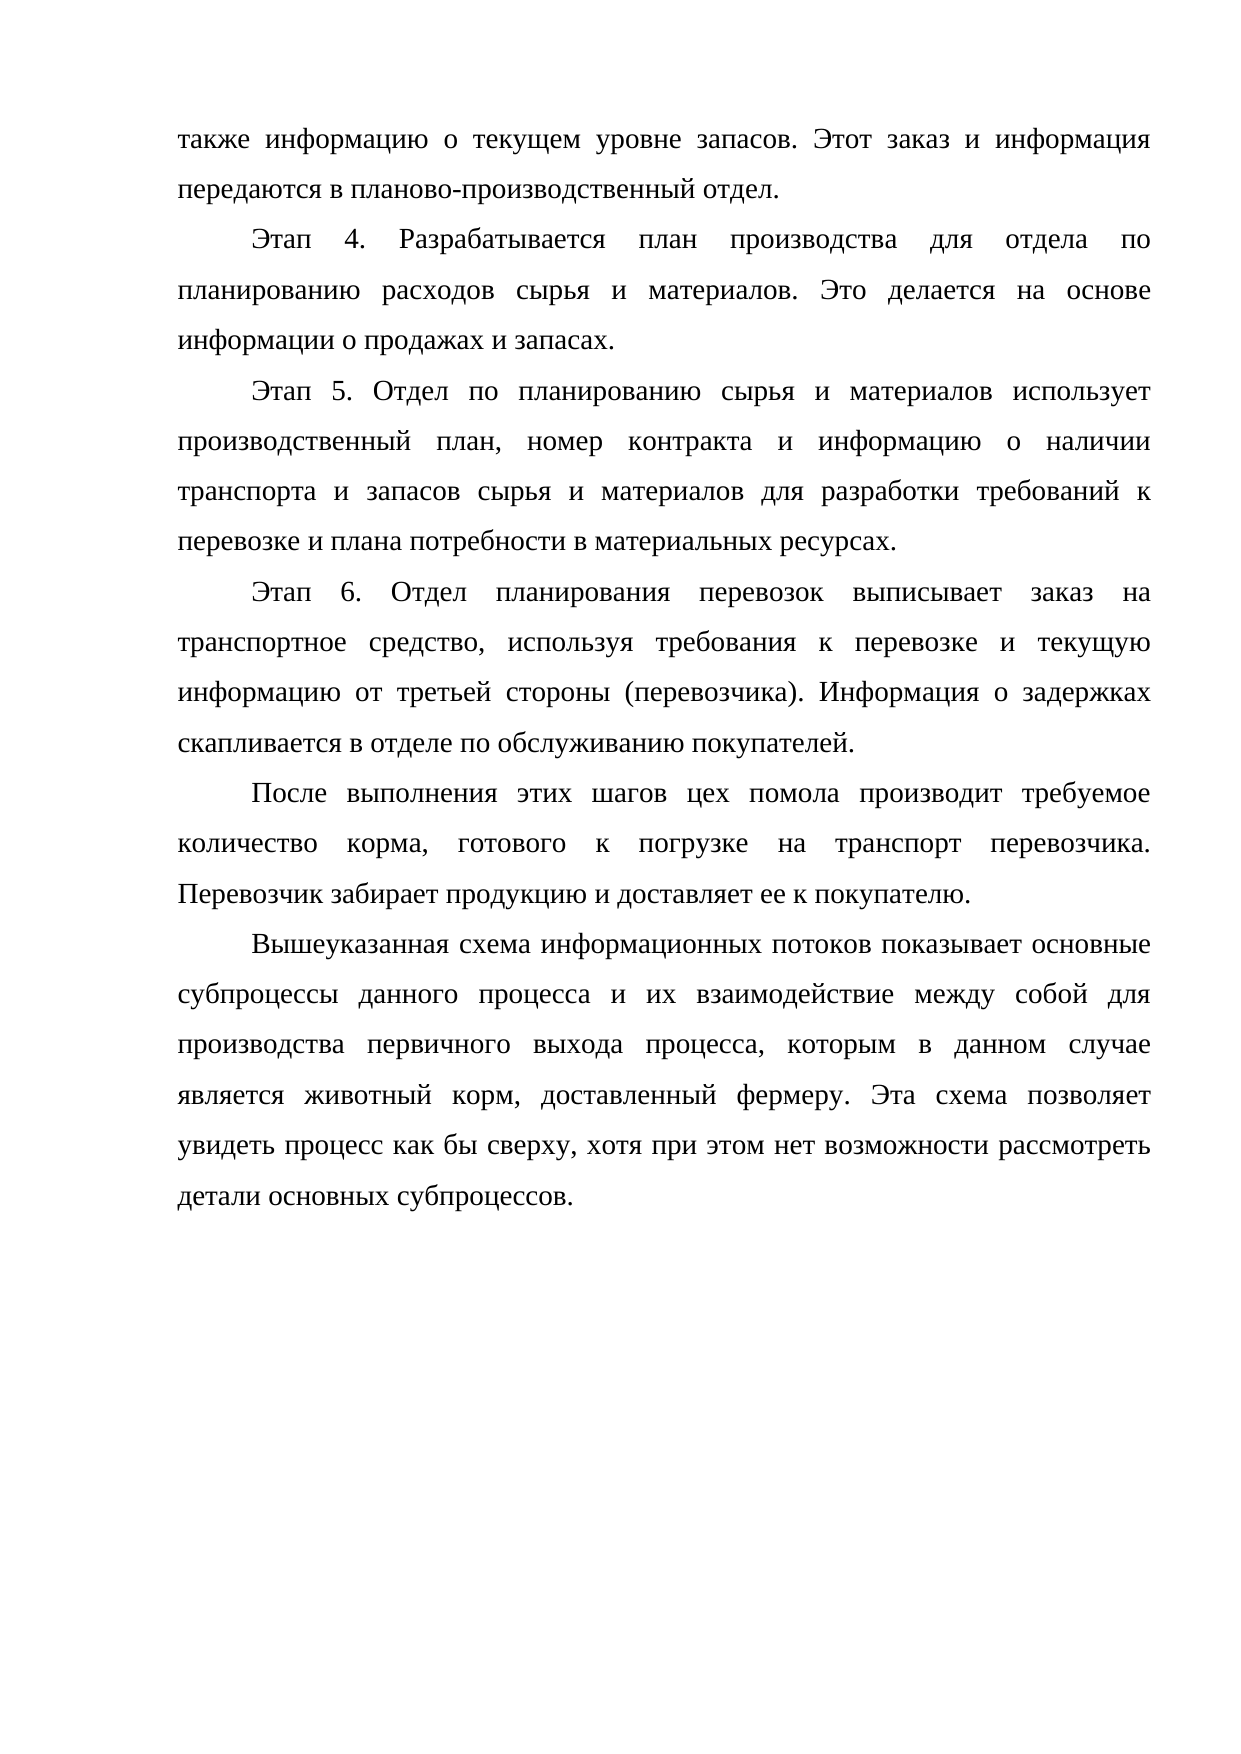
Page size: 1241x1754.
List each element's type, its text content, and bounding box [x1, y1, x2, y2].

text Этап 5. Отдел по планированию сырья и материалов использует производственный план, номер контракта и информацию о наличии транспорта и запасов сырья и материалов для разработки требований к перевозке и плана потребности в материальных ресурсах. [177, 373, 1152, 557]
text Этап 6. Отдел планирования перевозок выписывает заказ на транспортное средство, используя требования к перевозке и текущую информацию от третьей стороны (перевозчика). Информация о задержках скапливается в отделе по обслуживанию покупателей. [177, 574, 1152, 758]
text После выполнения этих шагов цех помола производит требуемое количество корма, готового к погрузке на транспорт перевозчика. Перевозчик забирает продукцию и доставляет ее к покупателю. [177, 775, 1152, 909]
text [177, 121, 1152, 205]
text Вышеуказанная схема информационных потоков показывает основные субпроцессы данного процесса и их взаимодействие между собой для производства первичного выхода процесса, которым в данном случае является животный корм, доставленный фермеру. Эта схема позволяет увидеть процесс как бы сверху, хотя при этом нет возможности рассмотреть детали основных субпроцессов. [177, 926, 1152, 1211]
text Этап 4. Разрабатывается план производства для отдела по планированию расходов сырья и материалов. Это делается на основе информации о продажах и запасах. [177, 222, 1152, 356]
